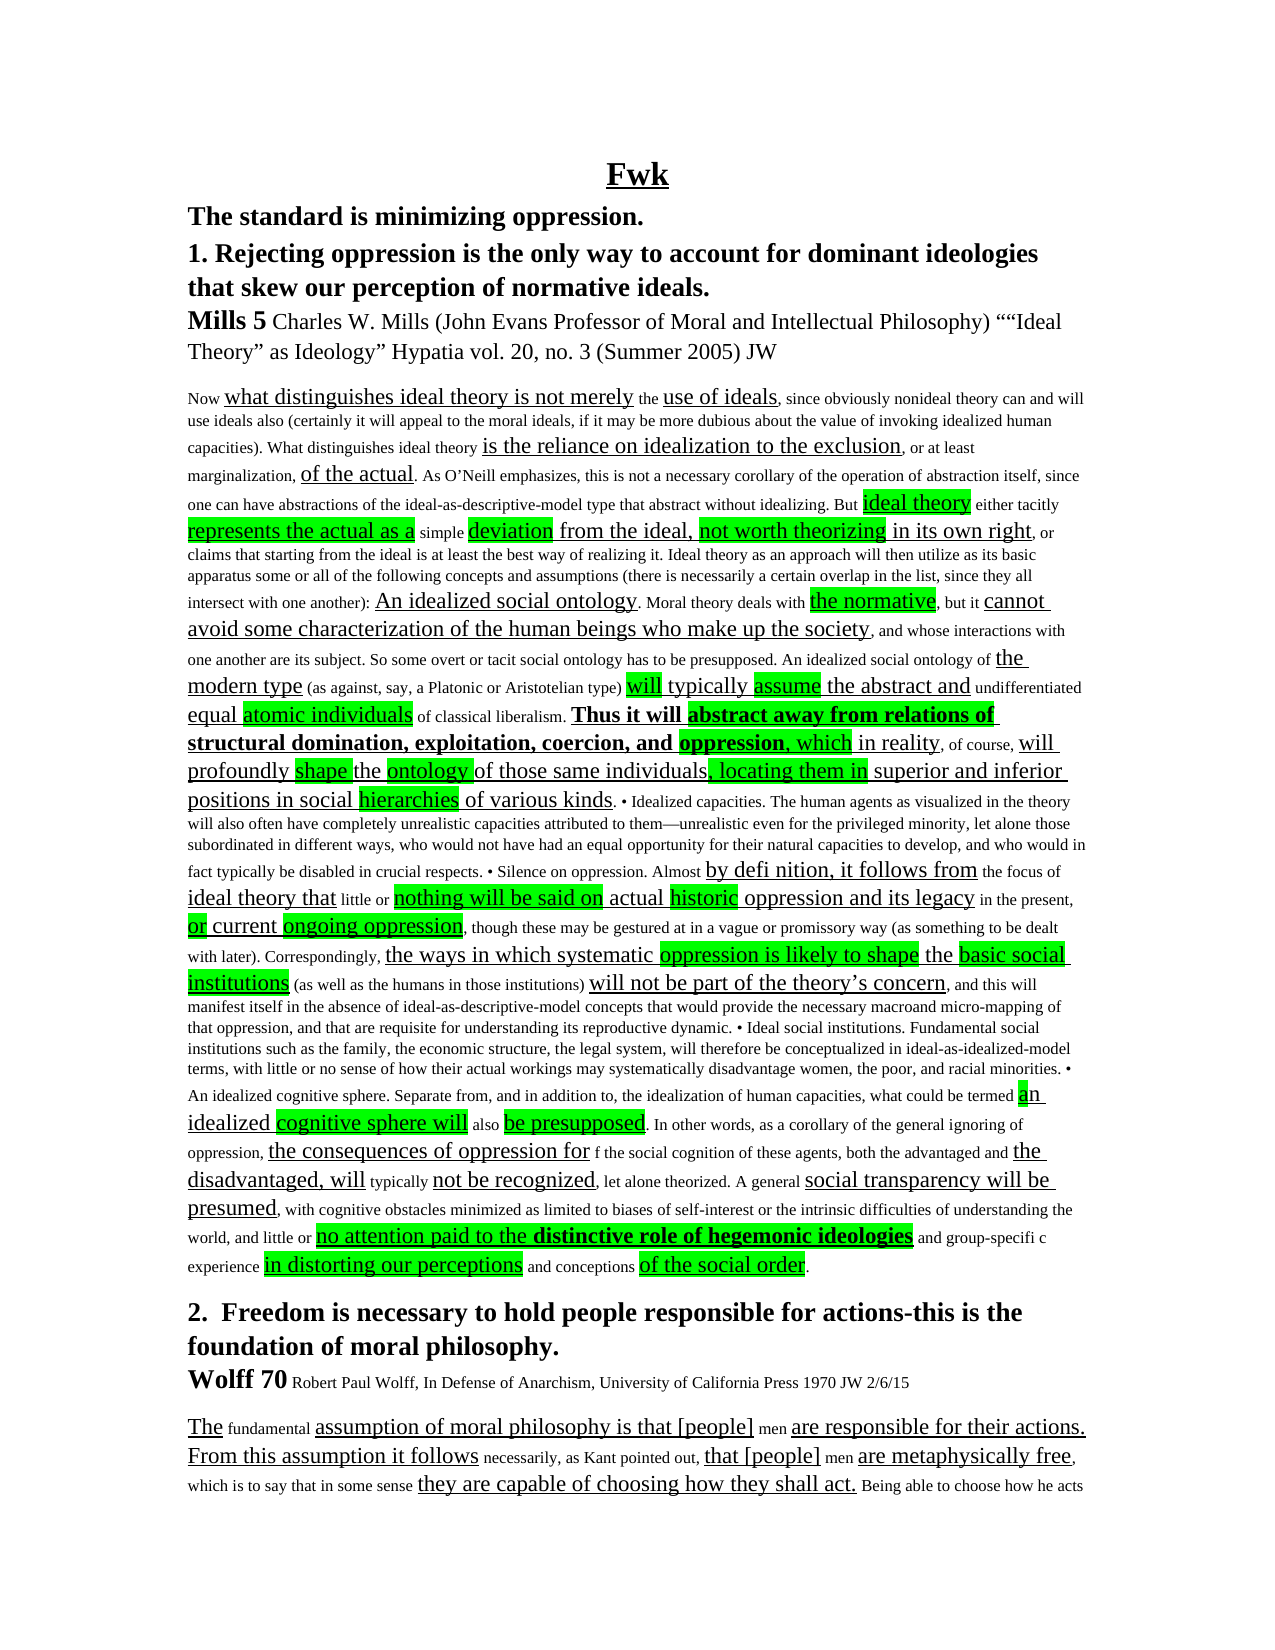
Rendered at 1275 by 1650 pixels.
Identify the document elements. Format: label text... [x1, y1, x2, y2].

text Wolff 70 Robert Paul Wolff, In Defense of Anarchism, University of California Press 1970 JW 2/6/15 [187, 1363, 1087, 1394]
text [187, 1413, 1087, 1497]
subtitle Fwk [187, 154, 1087, 192]
text Now what distinguishes ideal theory is not merely the use of ideals, since obviously nonideal theory can and will use ideals also (certainly it will appeal to the moral ideals, if it may be more dubious about the value of invoking idealized human capacities). What distinguishes ideal theory is the reliance on idealization to the exclusion, or at least marginalization, of the actual. As O’Neill emphasizes, this is not a necessary corollary of the operation of abstraction itself, since one can have abstractions of the ideal-as-descriptive-model type that abstract without idealizing. But ideal theory either tacitly represents the actual as a simple deviation from the ideal, not worth theorizing in its own right, or claims that starting from the ideal is at least the best way of realizing it. Ideal theory as an approach will then utilize as its basic apparatus some or all of the following concepts and assumptions (there is necessarily a certain overlap in the list, since they all intersect with one another): An idealized social ontology. Moral theory deals with the normative, but it cannot avoid some characterization of the human beings who make up the society, and whose interactions with one another are its subject. So some overt or tacit social ontology has to be presupposed. An idealized social ontology of the modern type (as against, say, a Platonic or Aristotelian type) will typically assume the abstract and undifferentiated equal atomic individuals of classical liberalism. Thus it will abstract away from relations of structural domination, exploitation, coercion, and oppression, which in reality, of course, will profoundly shape the ontology of those same individuals, locating them in superior and inferior positions in social hierarchies of various kinds. • Idealized capacities. The human agents as visualized in the theory will also often have completely unrealistic capacities attributed to them—unrealistic even for the privileged minority, let alone those subordinated in different ways, who would not have had an equal opportunity for their natural capacities to develop, and who would in fact typically be disabled in crucial respects. • Silence on oppression. Almost by defi nition, it follows from the focus of ideal theory that little or nothing will be said on actual historic oppression and its legacy in the present, or current ongoing oppression, though these may be gestured at in a vague or promissory way (as something to be dealt with later). Correspondingly, the ways in which systematic oppression is likely to shape the basic social institutions (as well as the humans in those institutions) will not be part of the theory’s concern, and this will manifest itself in the absence of ideal-as-descriptive-model concepts that would provide the necessary macroand micro-mapping of that oppression, and that are requisite for understanding its reproductive dynamic. • Ideal social institutions. Fundamental social institutions such as the family, the economic structure, the legal system, will therefore be conceptualized in ideal-as-idealized-model terms, with little or no sense of how their actual workings may systematically disadvantage women, the poor, and racial minorities. • An idealized cognitive sphere. Separate from, and in addition to, the idealization of human capacities, what could be termed an idealized cognitive sphere will also be presupposed. In other words, as a corollary of the general ignoring of oppression, the consequences of oppression for f the social cognition of these agents, both the advantaged and the disadvantaged, will typically not be recognized, let alone theorized. A general social transparency will be presumed, with cognitive obstacles minimized as limited to biases of self-interest or the intrinsic difficulties of understanding the world, and little or no attention paid to the distinctive role of hegemonic ideologies and group-specifi c experience in distorting our perceptions and conceptions of the social order. [187, 383, 1087, 1277]
text Mills 5 Charles W. Mills (John Evans Professor of Moral and Intellectual Philosophy) ““Ideal Theory” as Ideology” Hypatia vol. 20, no. 3 (Summer 2005) JW [187, 304, 1087, 364]
subtitle The standard is minimizing oppression. [187, 200, 1087, 231]
subtitle 1. Rejecting oppression is the only way to account for dominant ideologies that skew our perception of normative ideals. [187, 237, 1087, 302]
subtitle 2. Freedom is necessary to hold people responsible for actions-this is the foundation of moral philosophy. [187, 1296, 1087, 1361]
